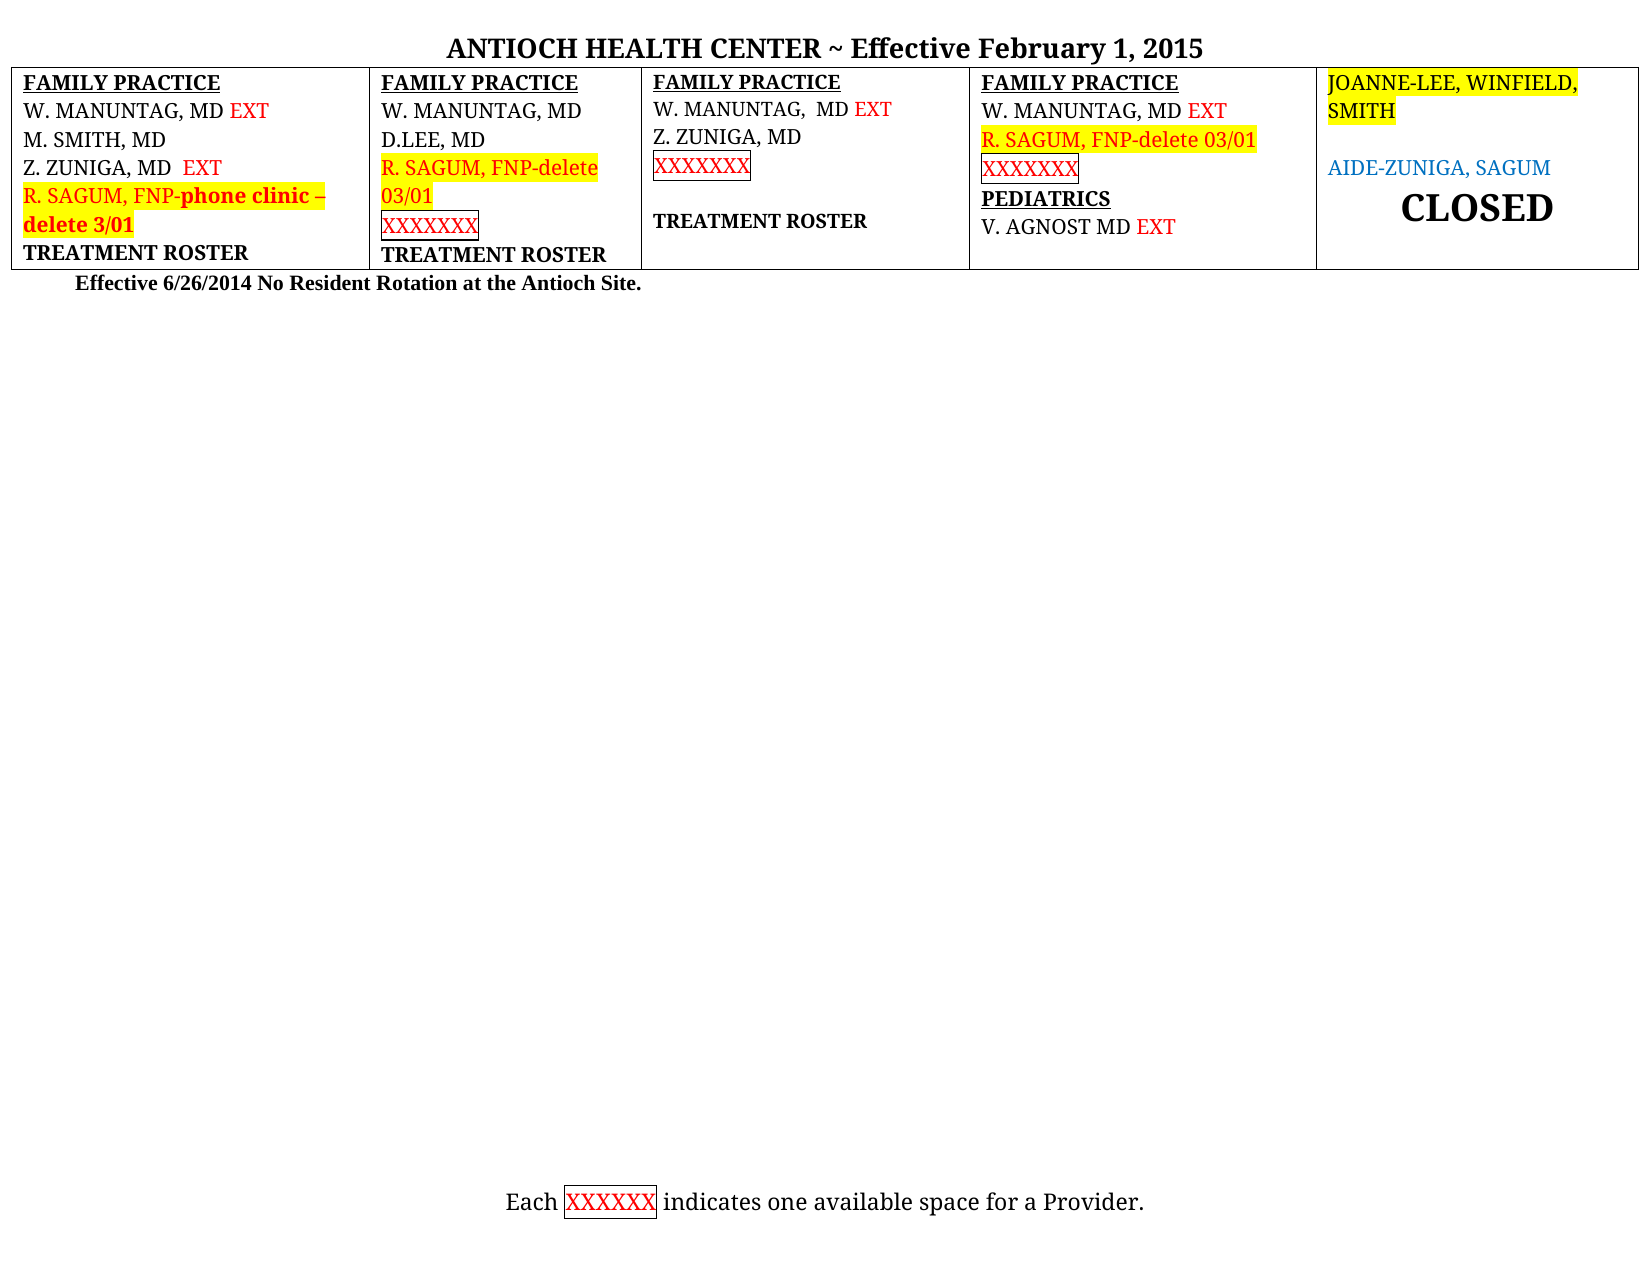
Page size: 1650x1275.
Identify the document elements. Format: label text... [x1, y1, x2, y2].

text Effective 6/26/2014 No Resident Rotation at the Antioch Site. [75, 270, 1575, 295]
table_cell JOANNE-LEE, WINFIELD, SMITH AIDE-ZUNIGA, SAGUM CLOSED [1317, 68, 1638, 269]
table_cell FAMILY PRACTICE W. MANUNTAG, MD D.LEE, MD R. SAGUM, FNP-delete 03/01 XXXXXXX TREATMENT ROSTER [370, 68, 641, 269]
table_cell FAMILY PRACTICE W. MANUNTAG, MD EXT R. SAGUM, FNP-delete 03/01 XXXXXXX PEDIATRICS V. AGNOST MD EXT [970, 68, 1316, 269]
table_cell FAMILY PRACTICE W. MANUNTAG, MD EXT Z. ZUNIGA, MD XXXXXXX TREATMENT ROSTER [642, 68, 969, 269]
table_cell FAMILY PRACTICE W. MANUNTAG, MD EXT M. SMITH, MD Z. ZUNIGA, MD EXT R. SAGUM, FNP-phone clinic –delete 3/01 TREATMENT ROSTER [12, 68, 369, 269]
